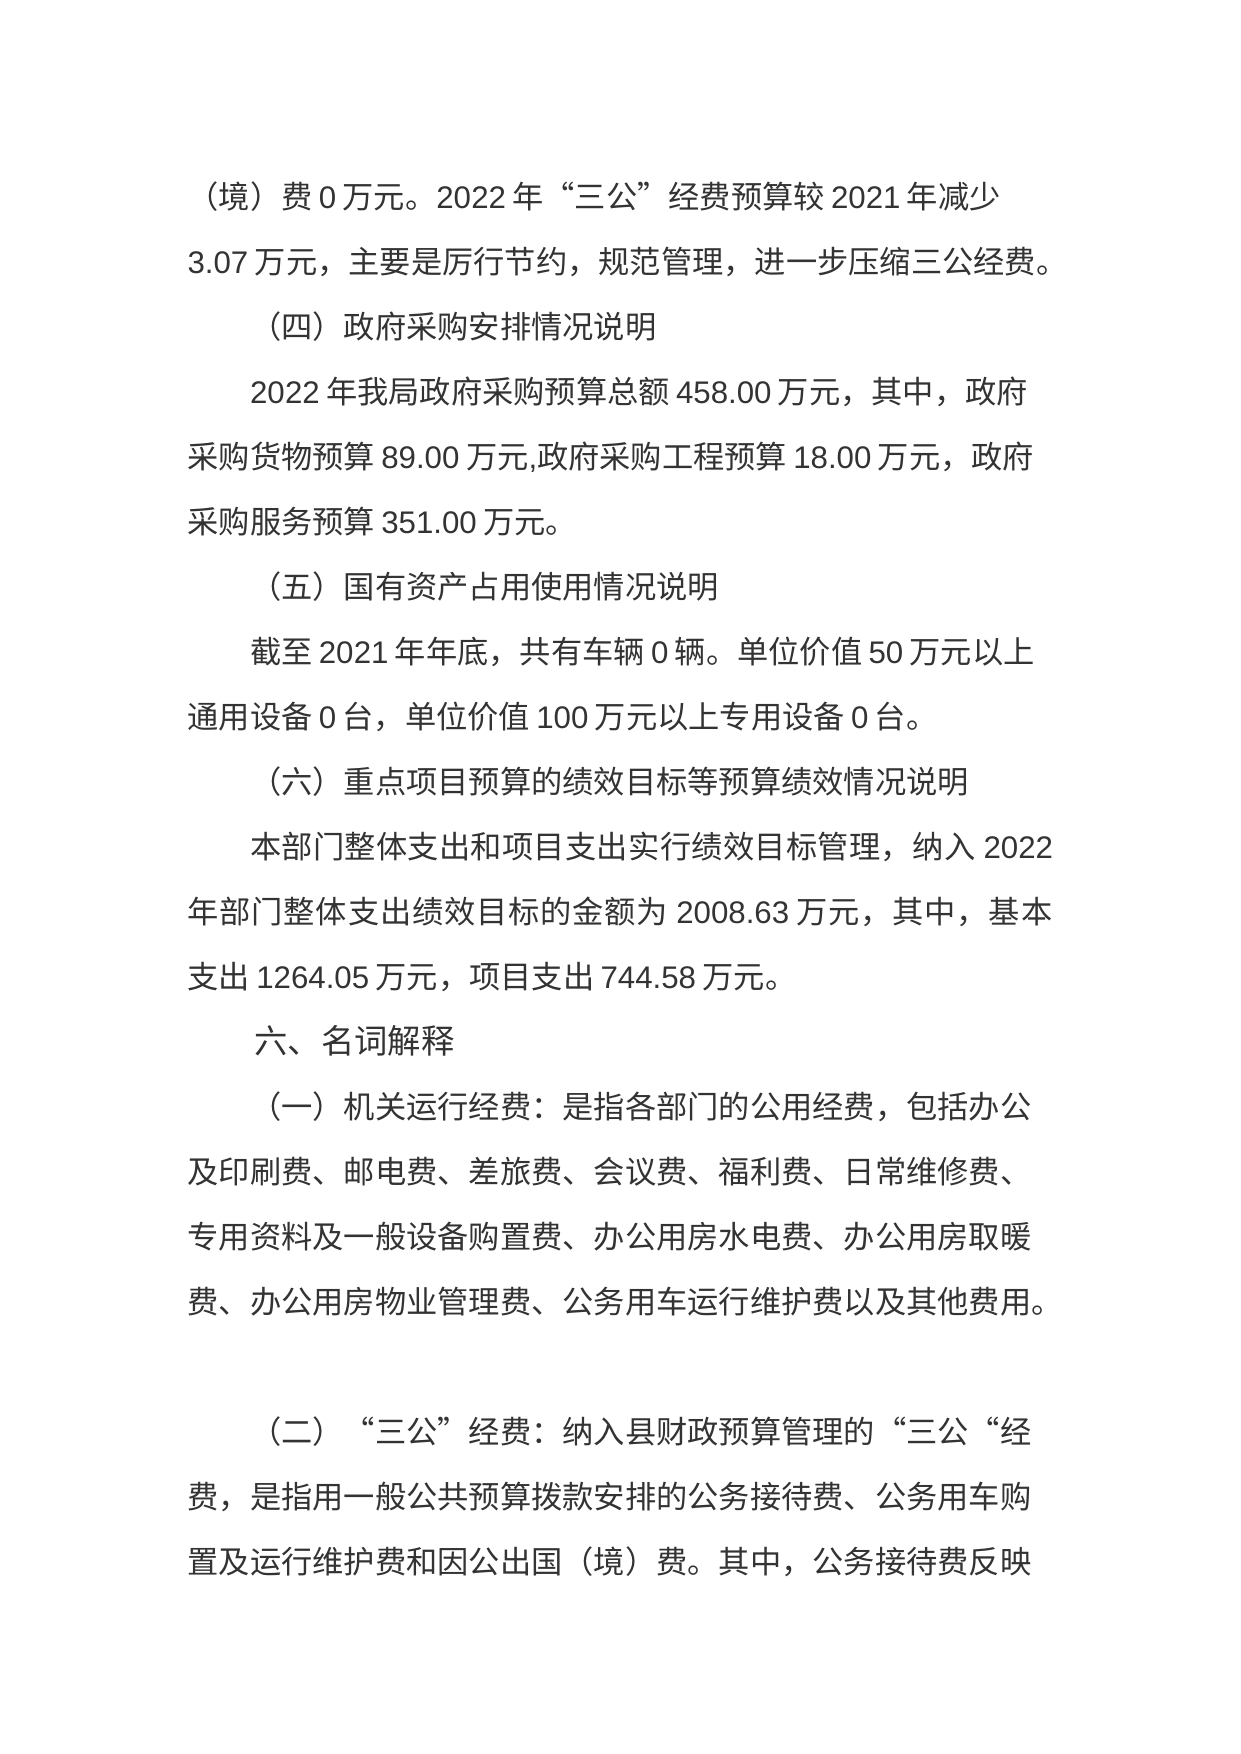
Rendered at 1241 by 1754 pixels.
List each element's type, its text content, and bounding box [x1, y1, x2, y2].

text （五）国有资产占用使用情况说明 [187, 552, 1053, 617]
text 本部门整体支出和项目支出实行绩效目标管理，纳入2022年部门整体支出绩效目标的金额为2008.63万元，其中，基本支出1264.05万元，项目支出744.58万元。 [187, 812, 1053, 1007]
list 截至2021年年底，共有车辆0辆。单位价值50万元以上通用设备0台，单位价值100万元以上专用设备0台。 [187, 617, 1053, 747]
text 六、名词解释 [187, 1007, 1053, 1072]
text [187, 1397, 1053, 1592]
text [187, 162, 1053, 292]
text （六）重点项目预算的绩效目标等预算绩效情况说明 [187, 747, 1053, 812]
text （一）机关运行经费：是指各部门的公用经费，包括办公及印刷费、邮电费、差旅费、会议费、福利费、日常维修费、专用资料及一般设备购置费、办公用房水电费、办公用房取暖费、办公用房物业管理费、公务用车运行维护费以及其他费用。 [187, 1072, 1053, 1397]
text 2022年我局政府采购预算总额458.00万元，其中，政府采购货物预算89.00万元,政府采购工程预算18.00万元，政府采购服务预算351.00万元。 [187, 357, 1053, 552]
text （四）政府采购安排情况说明 [187, 292, 1053, 357]
